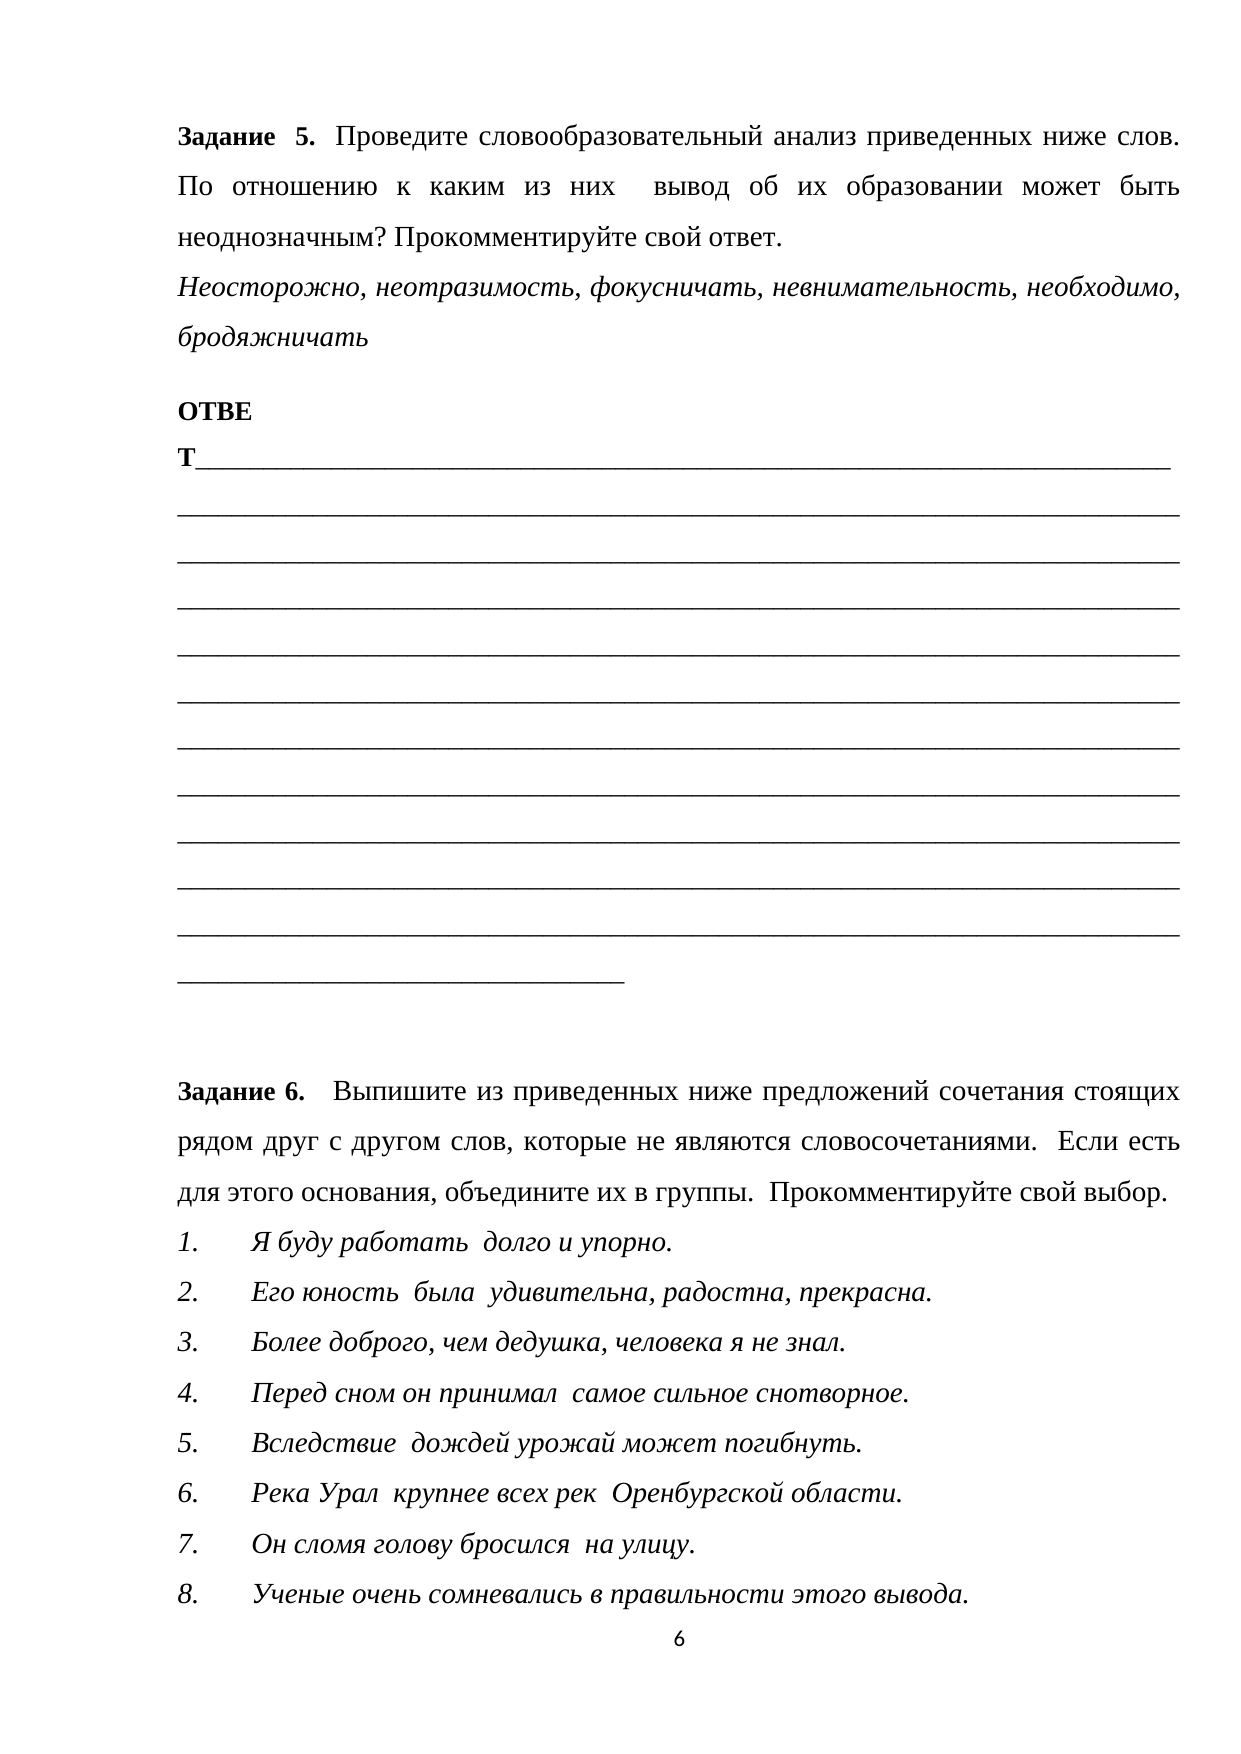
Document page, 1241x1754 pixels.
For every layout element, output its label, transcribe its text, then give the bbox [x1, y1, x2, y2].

list Ученые очень сомневались в правильности этого вывода. [177, 1576, 1181, 1610]
list Он сломя голову бросился на улицу. [177, 1526, 1181, 1559]
list Более доброго, чем дедушка, человека я не знал. [177, 1324, 1181, 1358]
list Вследствие дождей урожай может погибнуть. [177, 1425, 1181, 1459]
list Я буду работать долго и упорно. [177, 1224, 1181, 1257]
text Задание 6. Выпишите из приведенных ниже предложений сочетания стоящих рядом друг с другом слов, которые не являются словосочетаниями. Если есть для этого основания, объедините их в группы. Прокомментируйте свой выбор. [177, 1073, 1181, 1207]
text Неосторожно, неотразимость, фокусничать, невнимательность, необходимо, бродяжничать [177, 269, 1181, 353]
text ОТВЕТ_____________________________________________________________________________________________________________________________________________________________________________________________________________________________________________________________________________________________________________________________________________________________________________________________________________________________________________________________________________________________________________________________________________________________________________________________________________________________________________________________________________________________________________________________________________________________________________________________________________________________________________________________________________ [177, 395, 1181, 986]
list Перед сном он принимал самое сильное снотворное. [177, 1375, 1181, 1408]
list Его юность была удивительна, радостна, прекрасна. [177, 1274, 1181, 1308]
list Река Урал крупнее всех рек Оренбургской области. [177, 1476, 1181, 1509]
text Задание 5. Проведите словообразовательный анализ приведенных ниже слов. По отношению к каким из них вывод об их образовании может быть неоднозначным? Прокомментируйте свой ответ. [177, 118, 1181, 252]
